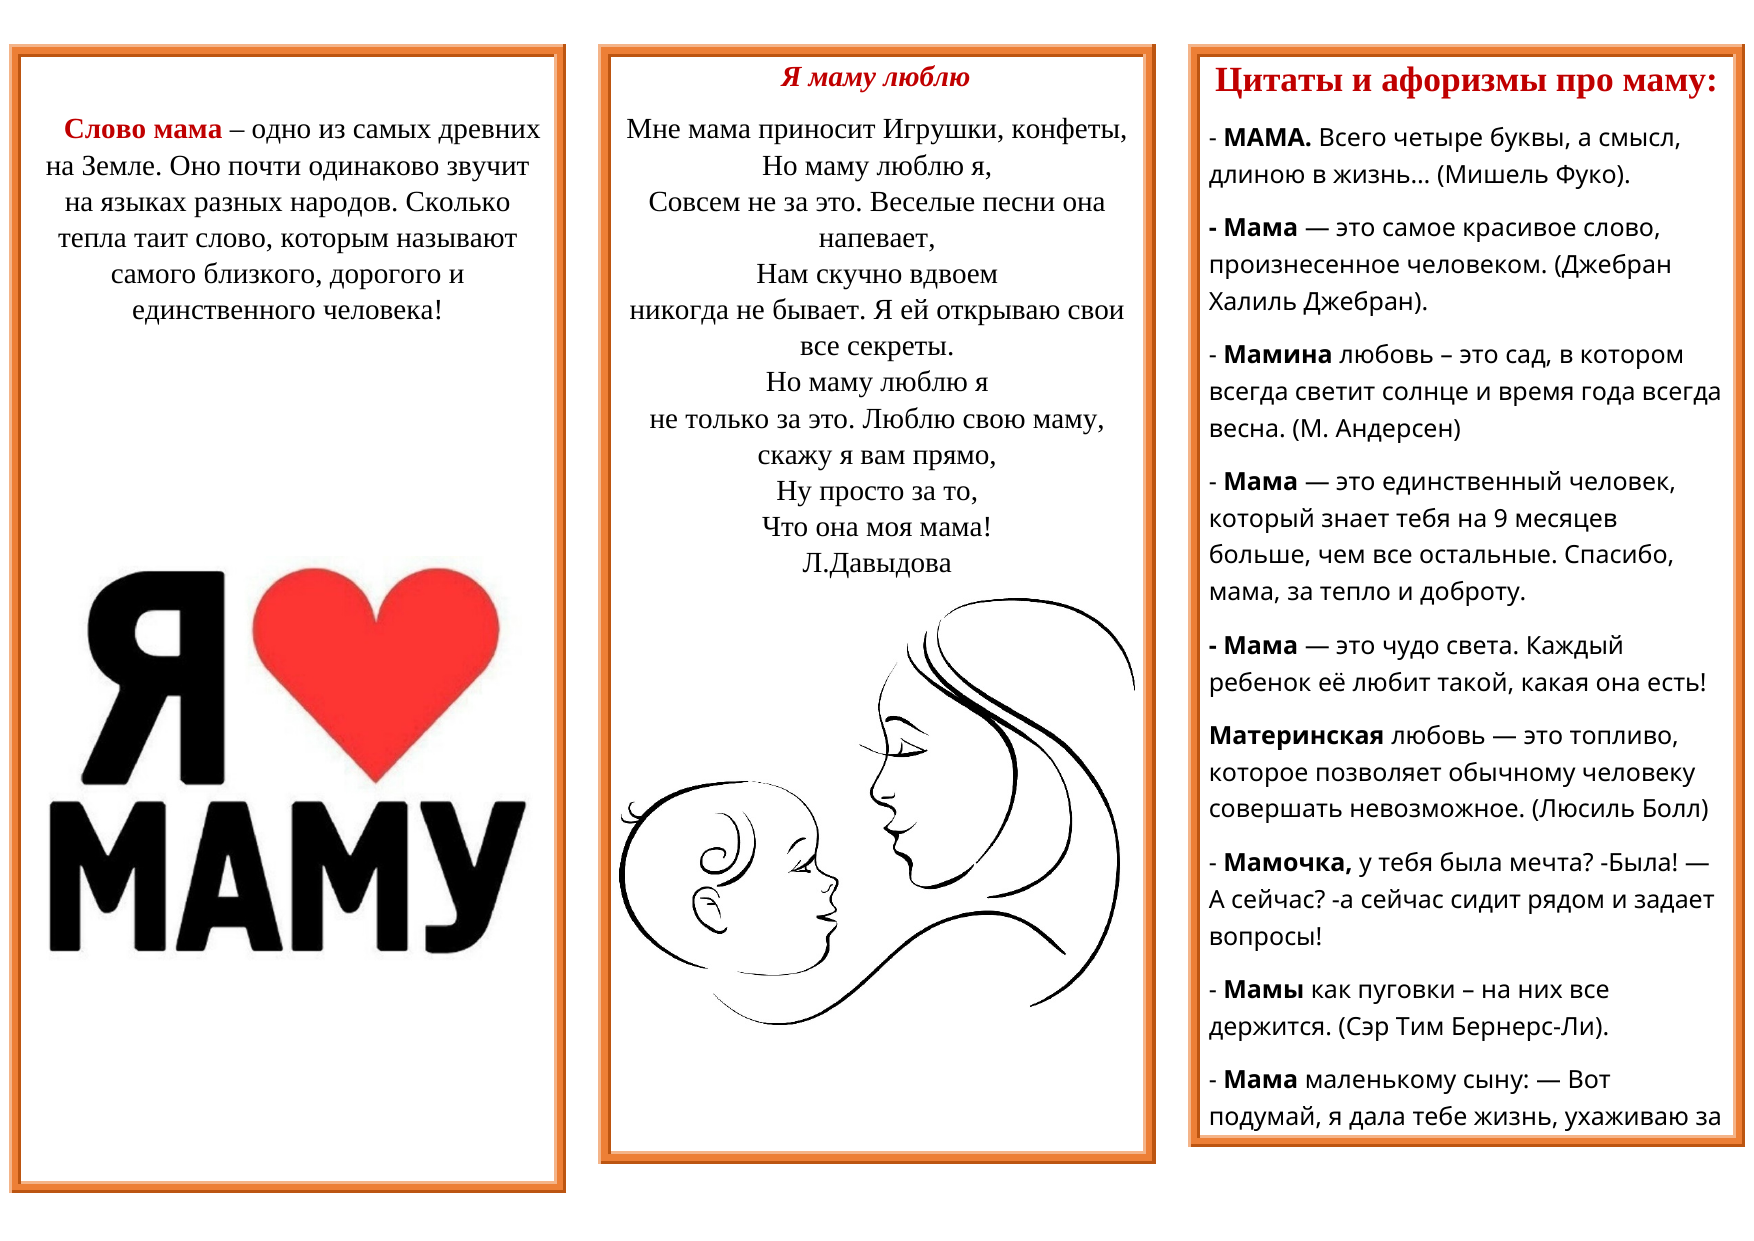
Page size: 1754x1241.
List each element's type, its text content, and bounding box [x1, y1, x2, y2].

text Слово мама – одно из самых древних на Земле. Оно почти одинаково звучит на языках разных народов. Сколько тепла таит слово, которым называют самого близкого, дорогого и единственного человека! [21, 97, 554, 326]
picture [619, 598, 1135, 1025]
text Цитаты и афоризмы про маму: [1200, 57, 1733, 99]
text - Мама — это единственный человек, который знает тебя на 9 месяцев больше, чем все остальные. Спасибо, мама, за тепло и доброту. [1200, 449, 1733, 608]
picture [29, 556, 546, 968]
text - Мамы как пуговки – на них все держится. (Сэр Тим Бернерс-Ли). [1200, 957, 1733, 1042]
text - Мама маленькому сыну: — Вот подумай, я дала тебе жизнь, ухаживаю за тобой, помогаю, учу, а ты что для меня сделал? — А я сделал тебя мамой… [1200, 1047, 1733, 1135]
text - Мамина любовь – это сад, в котором всегда светит солнце и время года всегда весна. (М. Андерсен) [1200, 322, 1733, 444]
text - Мамочка, у тебя была мечта? -Была! — А сейчас? -а сейчас сидит рядом и задает вопросы! [1200, 830, 1733, 952]
text не только за это. Люблю свою маму, скажу я вам прямо, [611, 386, 1143, 458]
text Л.Давыдова [611, 531, 1143, 579]
text Но маму люблю я [611, 350, 1143, 386]
text Совсем не за это. Веселые песни она напевает, [611, 169, 1143, 242]
text Нам скучно вдвоем [611, 242, 1143, 278]
text - Мама — это самое красивое слово, произнесенное человеком. (Джебран Халиль Джебран). [1200, 195, 1733, 317]
text Ну просто за то, [611, 458, 1143, 494]
text никогда не бывает. Я ей открываю свои все секреты. [611, 278, 1143, 350]
text - МАМА. Всего четыре буквы, а смысл, длиною в жизнь… (Мишель Фуко). [1200, 105, 1733, 190]
text Материнская любовь — это топливо, которое позволяет обычному человеку совершать невозможное. (Люсиль Болл) [1200, 703, 1733, 825]
text Что она моя мама! [611, 494, 1143, 531]
text - Мама — это чудо света. Каждый ребенок её любит такой, какая она есть! [1200, 613, 1733, 698]
text Мне мама приносит Игрушки, конфеты, Но маму люблю я, [611, 97, 1143, 169]
text Я маму люблю [611, 57, 1143, 92]
